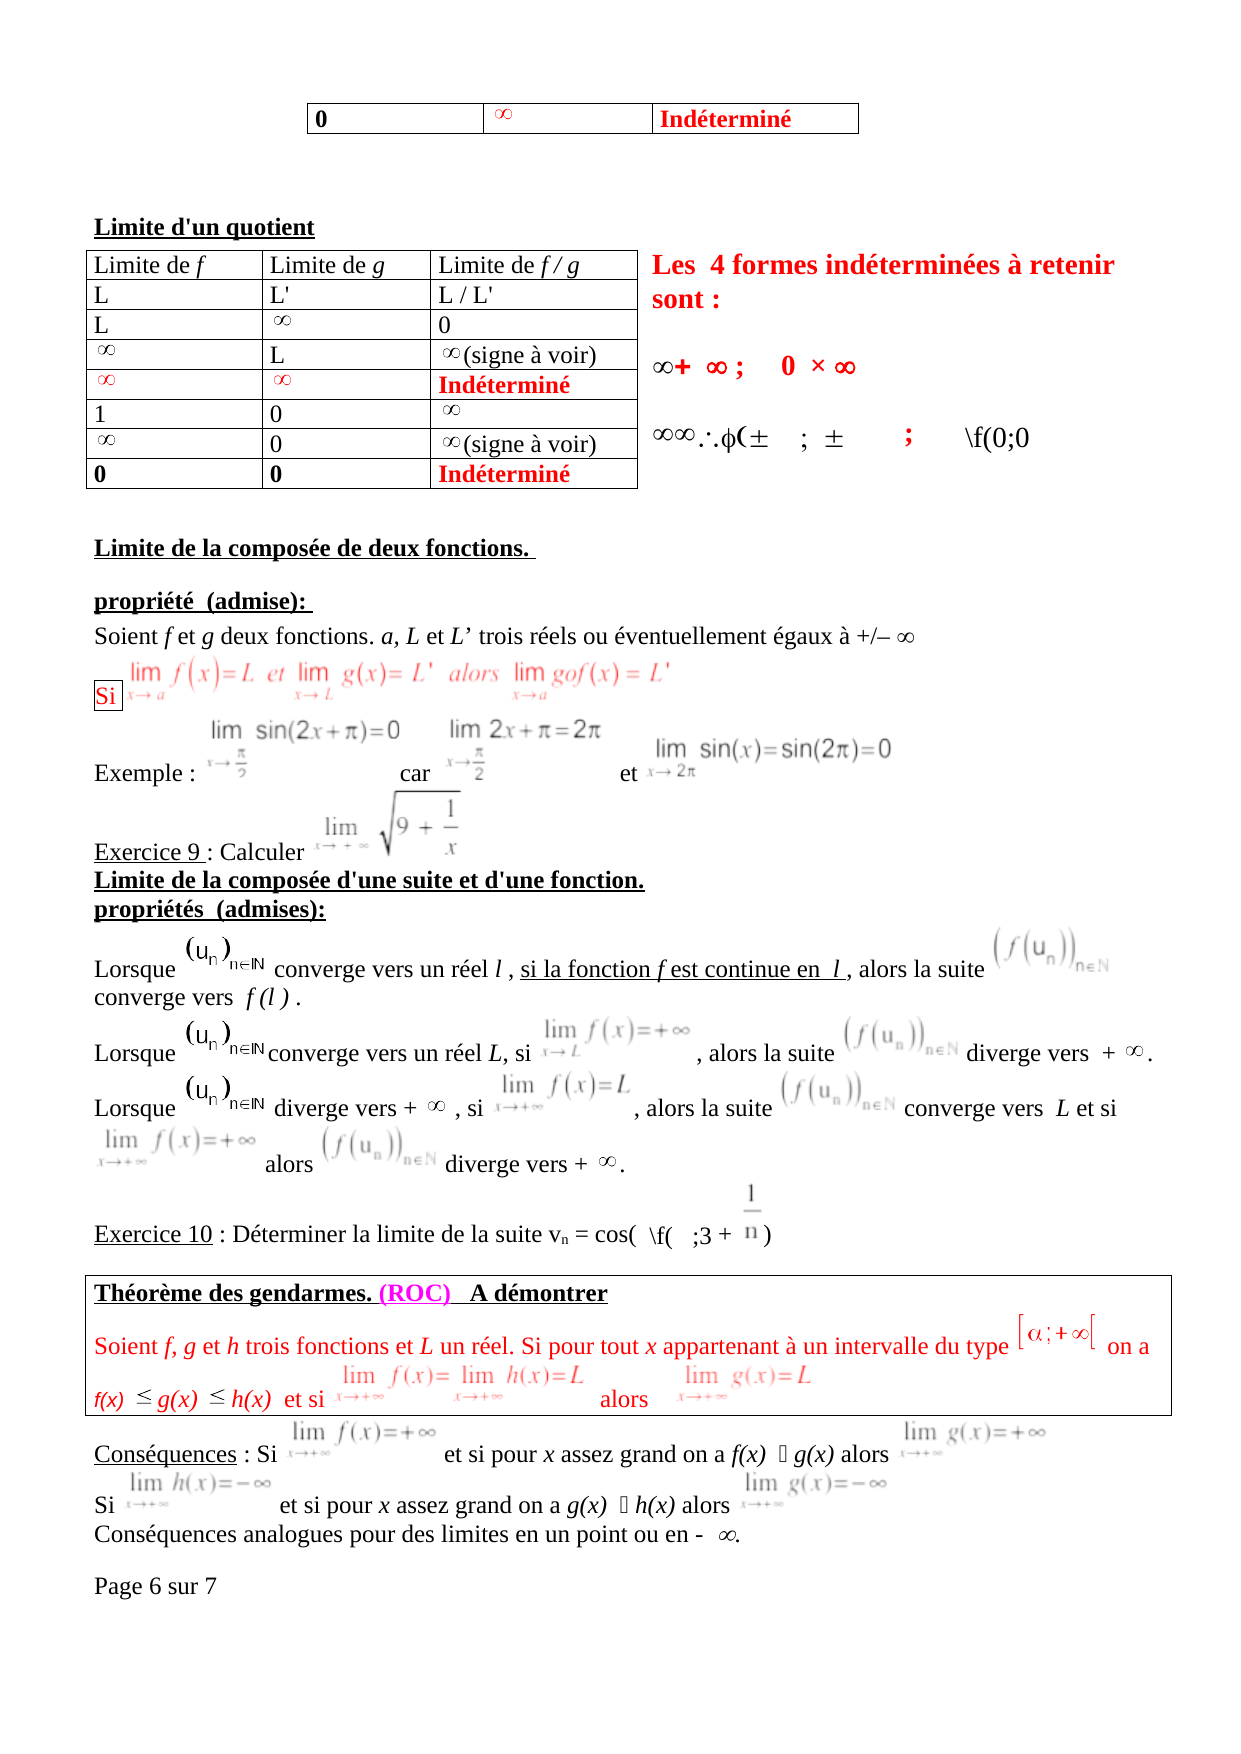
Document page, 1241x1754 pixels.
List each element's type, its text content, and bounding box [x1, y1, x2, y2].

table_cell (signe à voir) [431, 429, 637, 458]
text propriétés (admises): [94, 894, 1162, 923]
table_header Limite de f [87, 251, 262, 279]
text Exemple : car et [94, 711, 1162, 787]
table_cell L' [263, 280, 430, 309]
text Conséquences analogues pour des limites en un point ou en - . [94, 1519, 1162, 1548]
table_cell Indéterminé [431, 370, 637, 398]
table_cell L [87, 310, 262, 339]
table_cell 0 [431, 310, 637, 339]
text Lorsque converge vers un réel l , si la fonction f est continue en l , alors la suite converge vers f (l ) . [94, 923, 1162, 1011]
table_cell 1 [87, 400, 262, 428]
table_cell [263, 370, 430, 398]
text ; [638, 415, 1162, 454]
text Si [94, 650, 1162, 711]
text Les 4 formes indéterminées à retenir sont : [94, 247, 1162, 314]
text + ; 0 × [638, 348, 1162, 381]
table_cell L / L' [431, 280, 637, 309]
text Soient f et g deux fonctions. a, L et L’ trois réels ou éventuellement égaux à +/– [94, 621, 1162, 650]
table_cell [263, 310, 430, 339]
table_cell [484, 104, 652, 132]
subtitle propriété (admise): [94, 586, 1162, 615]
table_cell 0 [263, 400, 430, 428]
text Soient f, g et h trois fonctions et L un réel. Si pour tout x appartenant à un intervalle du type on a f(x) g(x) h(x) et si alors [86, 1310, 1171, 1415]
table_cell 0 [308, 104, 483, 132]
text Exercice 10 : Déterminer la limite de la suite vn = cos( + ) [94, 1177, 1162, 1250]
table_cell [87, 340, 262, 369]
table_cell Indéterminé [431, 459, 637, 488]
subtitle Limite d'un quotient [94, 212, 1162, 241]
table_cell 0 [263, 459, 430, 488]
text Exercice 9 : Calculer [94, 787, 1162, 865]
table_header Limite de g [263, 251, 430, 279]
table_cell L [263, 340, 430, 369]
text Lorsque converge vers un réel L, si , alors la suite diverge vers + . [94, 1011, 1162, 1067]
text Si et si pour x assez grand on a g(x) h(x) alors [94, 1468, 1162, 1519]
table_cell Indéterminé [653, 104, 858, 132]
table_cell [431, 400, 637, 428]
table_cell (signe à voir) [431, 340, 637, 369]
subtitle Limite de la composée de deux fonctions. [94, 533, 1162, 561]
text Lorsque diverge vers + , si , alors la suite converge vers L et si alors diverge vers + . [94, 1067, 1162, 1177]
table_cell [87, 429, 262, 458]
table_cell 0 [87, 459, 262, 488]
subtitle Théorème des gendarmes. (ROC) A démontrer [86, 1276, 1171, 1307]
text Conséquences : Si et si pour x assez grand on a f(x) g(x) alors [94, 1416, 1162, 1468]
text Limite de la composée d'une suite et d'une fonction. [94, 865, 1162, 894]
table_cell [87, 370, 262, 398]
table_header Limite de f / g [431, 251, 637, 279]
table_cell 0 [263, 429, 430, 458]
table_cell L [87, 280, 262, 309]
